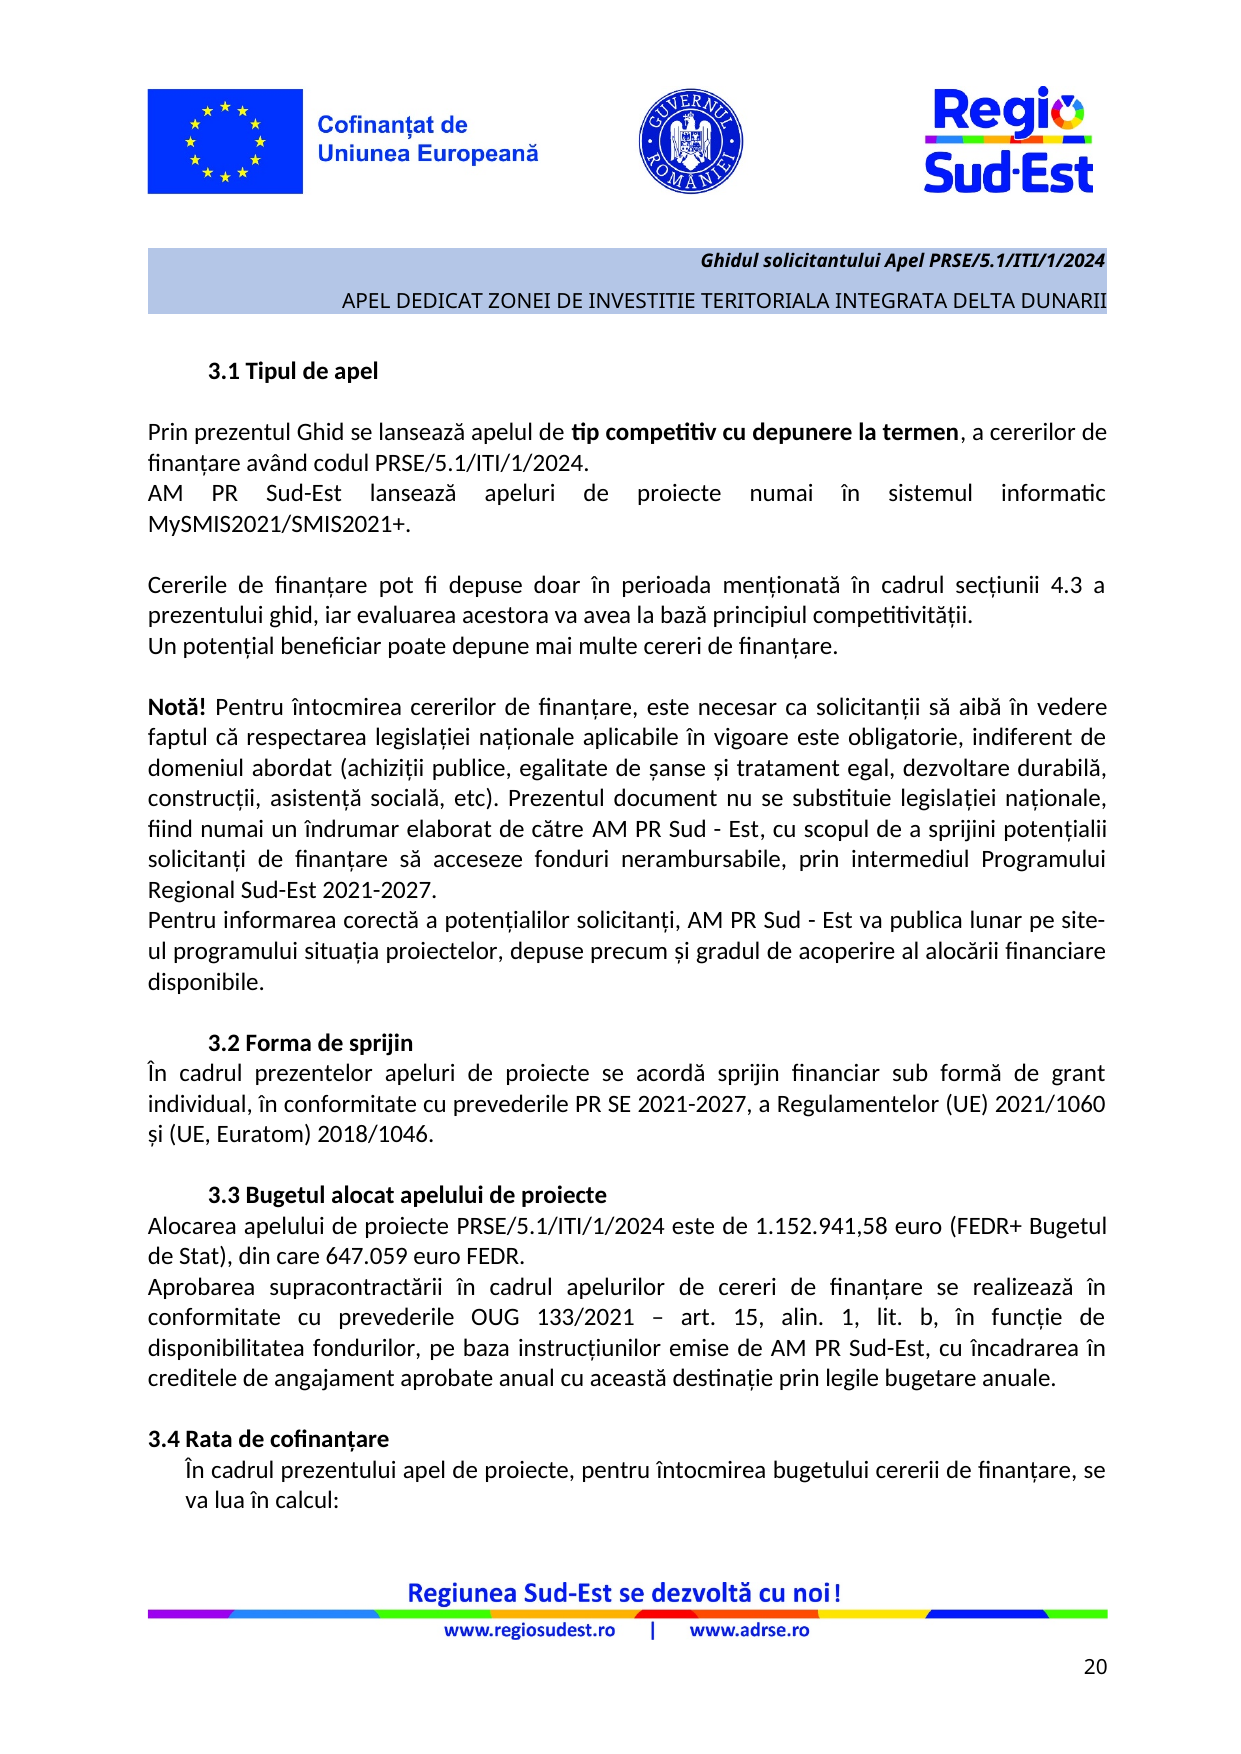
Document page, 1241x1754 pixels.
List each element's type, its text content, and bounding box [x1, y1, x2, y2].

picture [147, 86, 1093, 195]
subtitle Rata de cofinanţare [148, 1423, 1107, 1454]
text Aprobarea supracontractării în cadrul apelurilor de cereri de finanțare se realizează în conformitate cu prevederile OUG 133/2021 – art. 15, alin. 1, lit. b, în funcție de disponibilitatea fondurilor, pe baza instrucțiunilor emise de AM PR Sud-Est, cu încadrarea în creditele de angajament aprobate anual cu această destinație prin legile bugetare anuale. [148, 1271, 1107, 1393]
text Cererile de finanțare pot fi depuse doar în perioada menționată în cadrul secțiunii 4.3 a prezentului ghid, iar evaluarea acestora va avea la bază principiul competitivității. [148, 569, 1107, 630]
text În cadrul prezentelor apeluri de proiecte se acordă sprijin financiar sub formă de grant individual, în conformitate cu prevederile PR SE 2021-2027, a Regulamentelor (UE) 2021/1060 și (UE, Euratom) 2018/1046. [148, 1057, 1107, 1149]
picture [147, 1582, 1108, 1640]
text Un potenţial beneficiar poate depune mai multe cereri de finanţare. [148, 630, 1107, 660]
text În cadrul prezentului apel de proiecte, pentru întocmirea bugetului cererii de finanțare, se va lua în calcul: [185, 1454, 1107, 1515]
text Alocarea apelului de proiecte PRSE/5.1/ITI/1/2024 este de 1.152.941,58 euro (FEDR+ Bugetul de Stat), din care 647.059 euro FEDR. [148, 1210, 1107, 1271]
text Pentru informarea corectă a potențialilor solicitanți, AM PR Sud - Est va publica lunar pe site-ul programului situația proiectelor, depuse precum și gradul de acoperire al alocării financiare disponibile. [148, 904, 1107, 996]
subtitle 3.1 Tipul de apel [208, 355, 1107, 386]
subtitle 3.3 Bugetul alocat apelului de proiecte [208, 1179, 1107, 1210]
text Prin prezentul Ghid se lansează apelul de tip competitiv cu depunere la termen, a cererilor de finanțare având codul PRSE/5.1/ITI/1/2024. [148, 416, 1107, 477]
text AM PR Sud-Est lansează apeluri de proiecte numai în sistemul informatic MySMIS2021/SMIS2021+. [148, 477, 1107, 538]
subtitle 3.2 Forma de sprijin [208, 1027, 1107, 1057]
text Notă! Pentru întocmirea cererilor de finanţare, este necesar ca solicitanţii să aibă în vedere faptul că respectarea legislaţiei naţionale aplicabile în vigoare este obligatorie, indiferent de domeniul abordat (achiziţii publice, egalitate de şanse şi tratament egal, dezvoltare durabilă, construcţii, asistenţă socială, etc). Prezentul document nu se substituie legislaţiei naţionale, fiind numai un îndrumar elaborat de către AM PR Sud - Est, cu scopul de a sprijini potenţialii solicitanţi de finanţare să acceseze fonduri nerambursabile, prin intermediul Programului Regional Sud-Est 2021-2027. [148, 691, 1107, 904]
